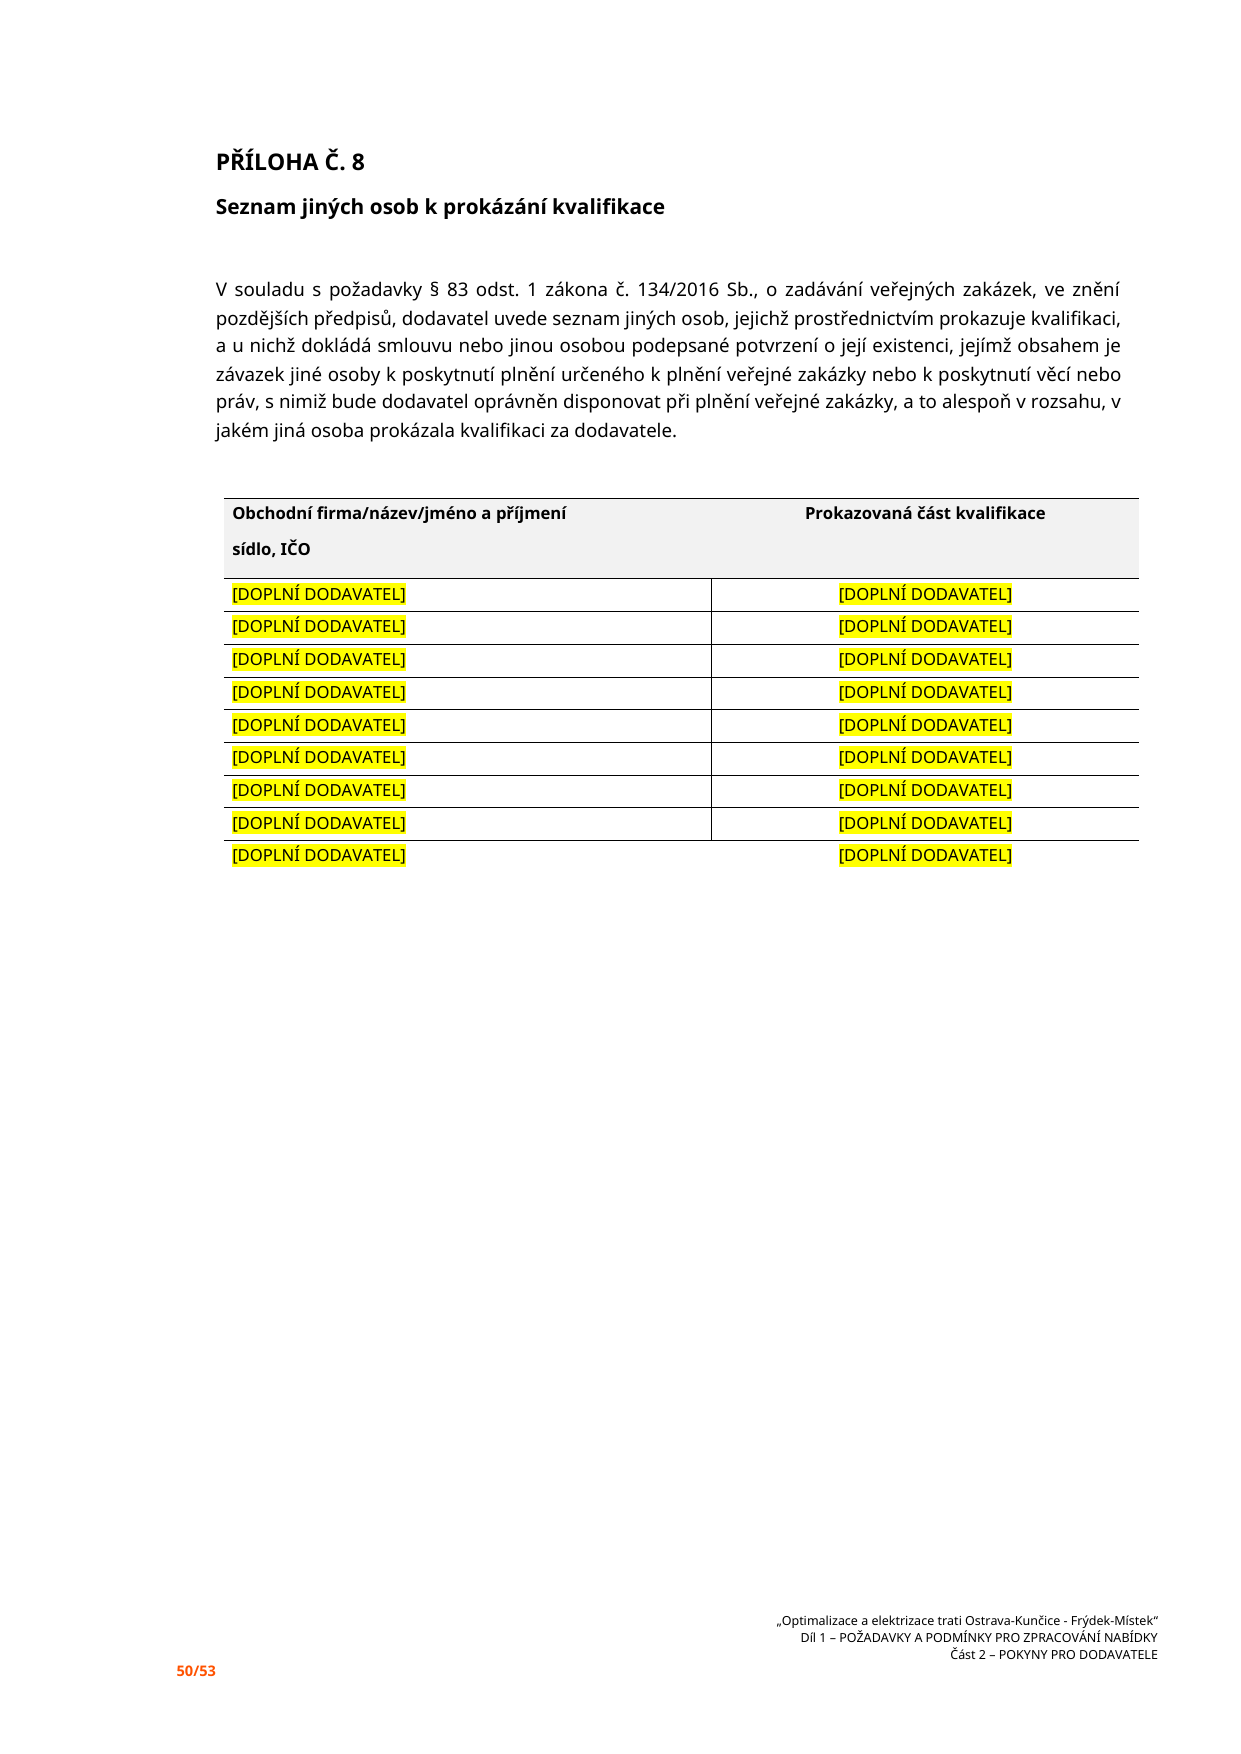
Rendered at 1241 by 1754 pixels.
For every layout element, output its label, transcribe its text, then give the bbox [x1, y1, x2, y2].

table_cell [DOPLNÍ DODAVATEL] [224, 808, 711, 840]
table_cell [DOPLNÍ DODAVATEL] [224, 645, 711, 676]
table_cell [DOPLNÍ DODAVATEL] [712, 776, 1139, 807]
table_cell [DOPLNÍ DODAVATEL] [224, 710, 711, 742]
table_cell [DOPLNÍ DODAVATEL] [224, 612, 711, 644]
table_cell [DOPLNÍ DODAVATEL] [712, 743, 1139, 774]
table_cell [DOPLNÍ DODAVATEL] [224, 776, 711, 807]
table_cell [DOPLNÍ DODAVATEL] [712, 612, 1139, 644]
text V souladu s požadavky § 83 odst. 1 zákona č. 134/2016 Sb., o zadávání veřejných zakázek, ve znění pozdějších předpisů, dodavatel uvede seznam jiných osob, jejichž prostřednictvím prokazuje kvalifikaci, a u nichž dokládá smlouvu nebo jinou osobou podepsané potvrzení o její existenci, jejímž obsahem je závazek jiné osoby k poskytnutí plnění určeného k plnění veřejné zakázky nebo k poskytnutí věcí nebo práv, s nimiž bude dodavatel oprávněn disponovat při plnění veřejné zakázky, a to alespoň v rozsahu, v jakém jiná osoba prokázala kvalifikaci za dodavatele. [216, 277, 1122, 442]
table_cell [DOPLNÍ DODAVATEL] [712, 808, 1139, 840]
table_cell [DOPLNÍ DODAVATEL] [712, 678, 1139, 709]
table_cell [DOPLNÍ DODAVATEL] [224, 743, 711, 774]
table_cell [DOPLNÍ DODAVATEL] [224, 579, 711, 611]
table_cell [DOPLNÍ DODAVATEL] [224, 678, 711, 709]
text Seznam jiných osob k prokázání kvalifikace [216, 192, 1122, 221]
table_cell [DOPLNÍ DODAVATEL] [712, 645, 1139, 676]
table_cell [DOPLNÍ DODAVATEL] [712, 710, 1139, 742]
table_cell [DOPLNÍ DODAVATEL] [224, 841, 711, 873]
table_header Obchodní firma/název/jméno a příjmení sídlo, IČO [224, 499, 711, 578]
text Příloha č. 8 [216, 146, 1122, 177]
table_cell [DOPLNÍ DODAVATEL] [711, 841, 1139, 873]
table_header Prokazovaná část kvalifikace [711, 499, 1139, 578]
table_cell [DOPLNÍ DODAVATEL] [712, 579, 1139, 611]
